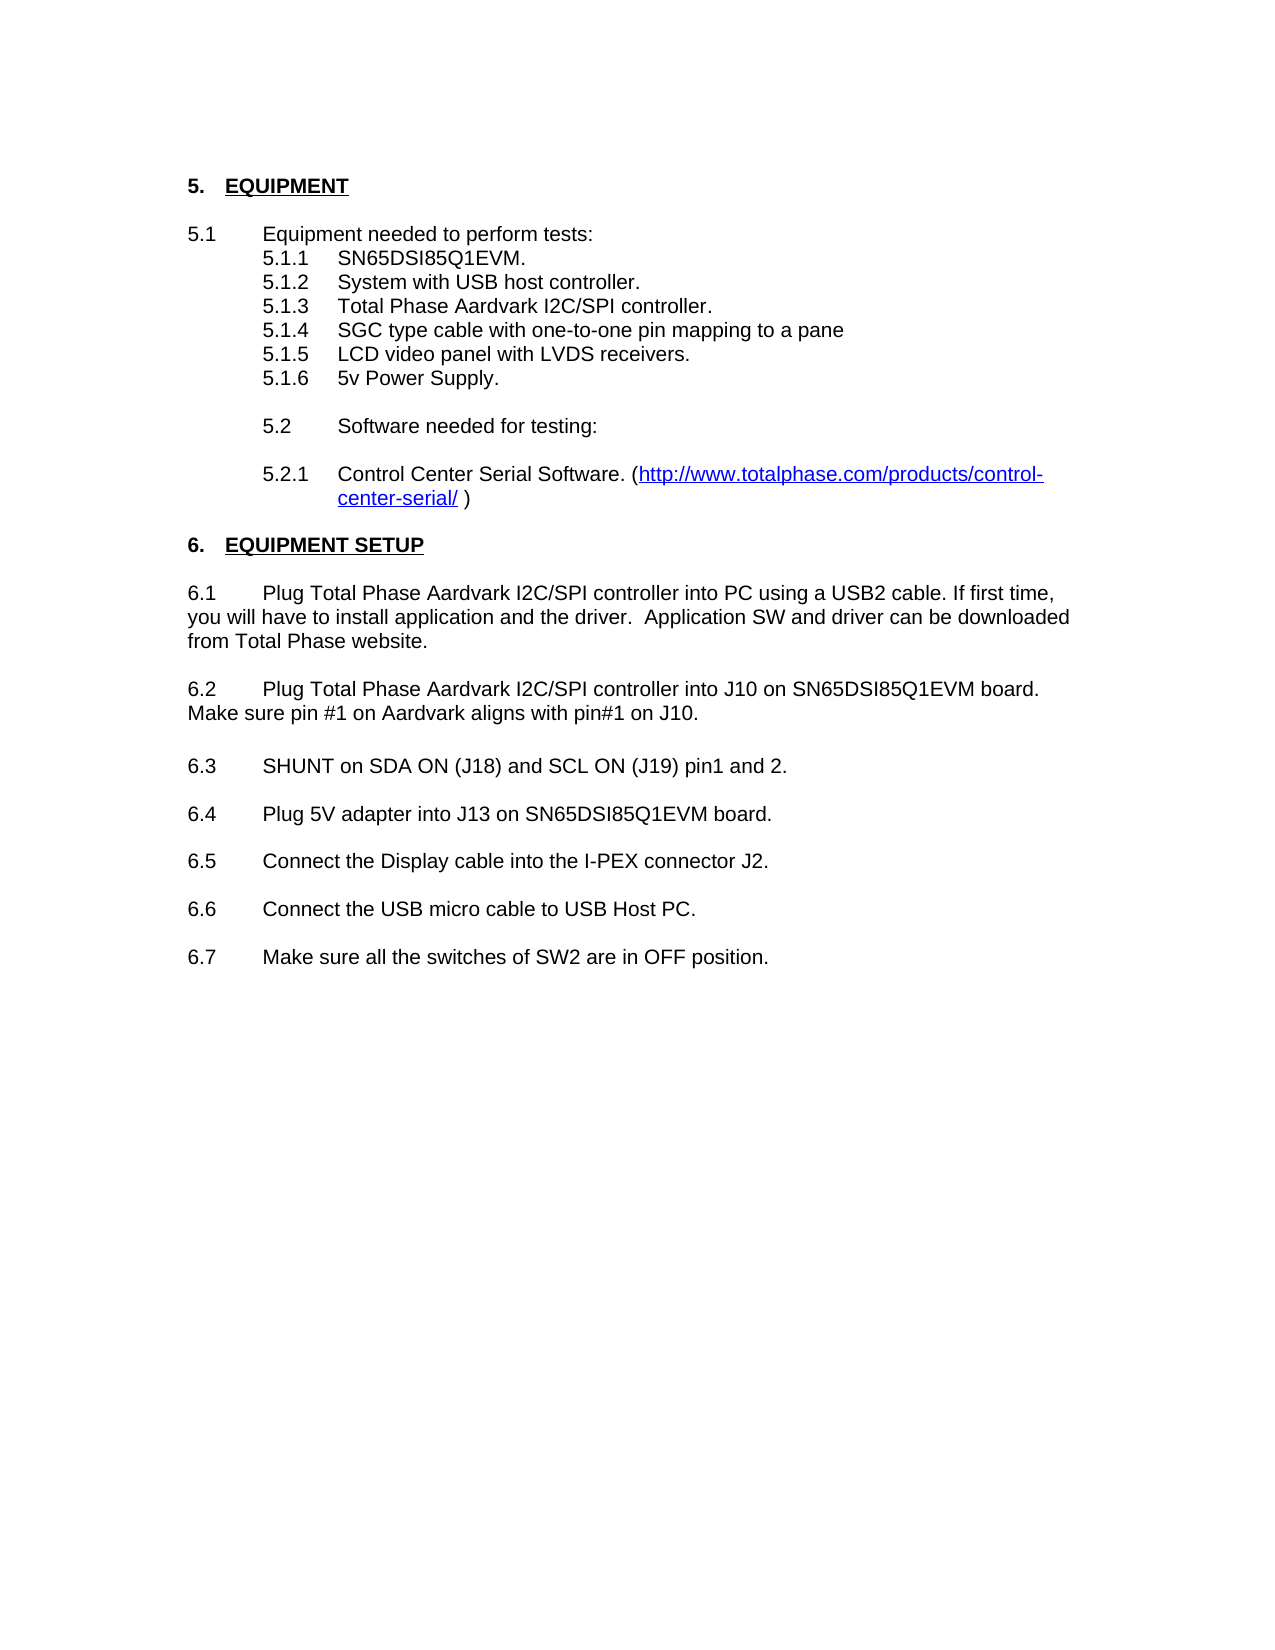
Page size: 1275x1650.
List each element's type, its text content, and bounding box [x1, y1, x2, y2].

list LCD video panel with LVDS receivers. [262, 342, 1087, 366]
list SHUNT on SDA ON (J18) and SCL ON (J19) pin1 and 2. [187, 753, 1087, 777]
list EQUIPMENT SETUP [187, 533, 1087, 557]
list 5v Power Supply. [262, 366, 1087, 389]
list Total Phase Aardvark I2C/SPI controller. [262, 294, 1087, 318]
list SN65DSI85Q1EVM. [262, 246, 1087, 270]
list SGC type cable with one-to-one pin mapping to a pane [262, 318, 1087, 342]
list Plug 5V adapter into J13 on SN65DSI85Q1EVM board. [187, 801, 1087, 825]
list EQUIPMENT [187, 174, 1087, 198]
list Control Center Serial Software. (http://www.totalphase.com/products/control-center-serial/ ) [262, 461, 1087, 509]
list Plug Total Phase Aardvark I2C/SPI controller into PC using a USB2 cable. If first time, you will have to install application and the driver. Application SW and driver can be downloaded from Total Phase website. [187, 581, 1087, 653]
list System with USB host controller. [262, 270, 1087, 294]
list Connect the Display cable into the I-PEX connector J2. [187, 849, 1087, 873]
list Plug Total Phase Aardvark I2C/SPI controller into J10 on SN65DSI85Q1EVM board. Make sure pin #1 on Aardvark aligns with pin#1 on J10. [187, 677, 1087, 725]
list Software needed for testing: [262, 413, 1087, 437]
list Equipment needed to perform tests: [187, 222, 1087, 246]
list Make sure all the switches of SW2 are in OFF position. [187, 945, 1087, 969]
list Connect the USB micro cable to USB Host PC. [187, 897, 1087, 921]
